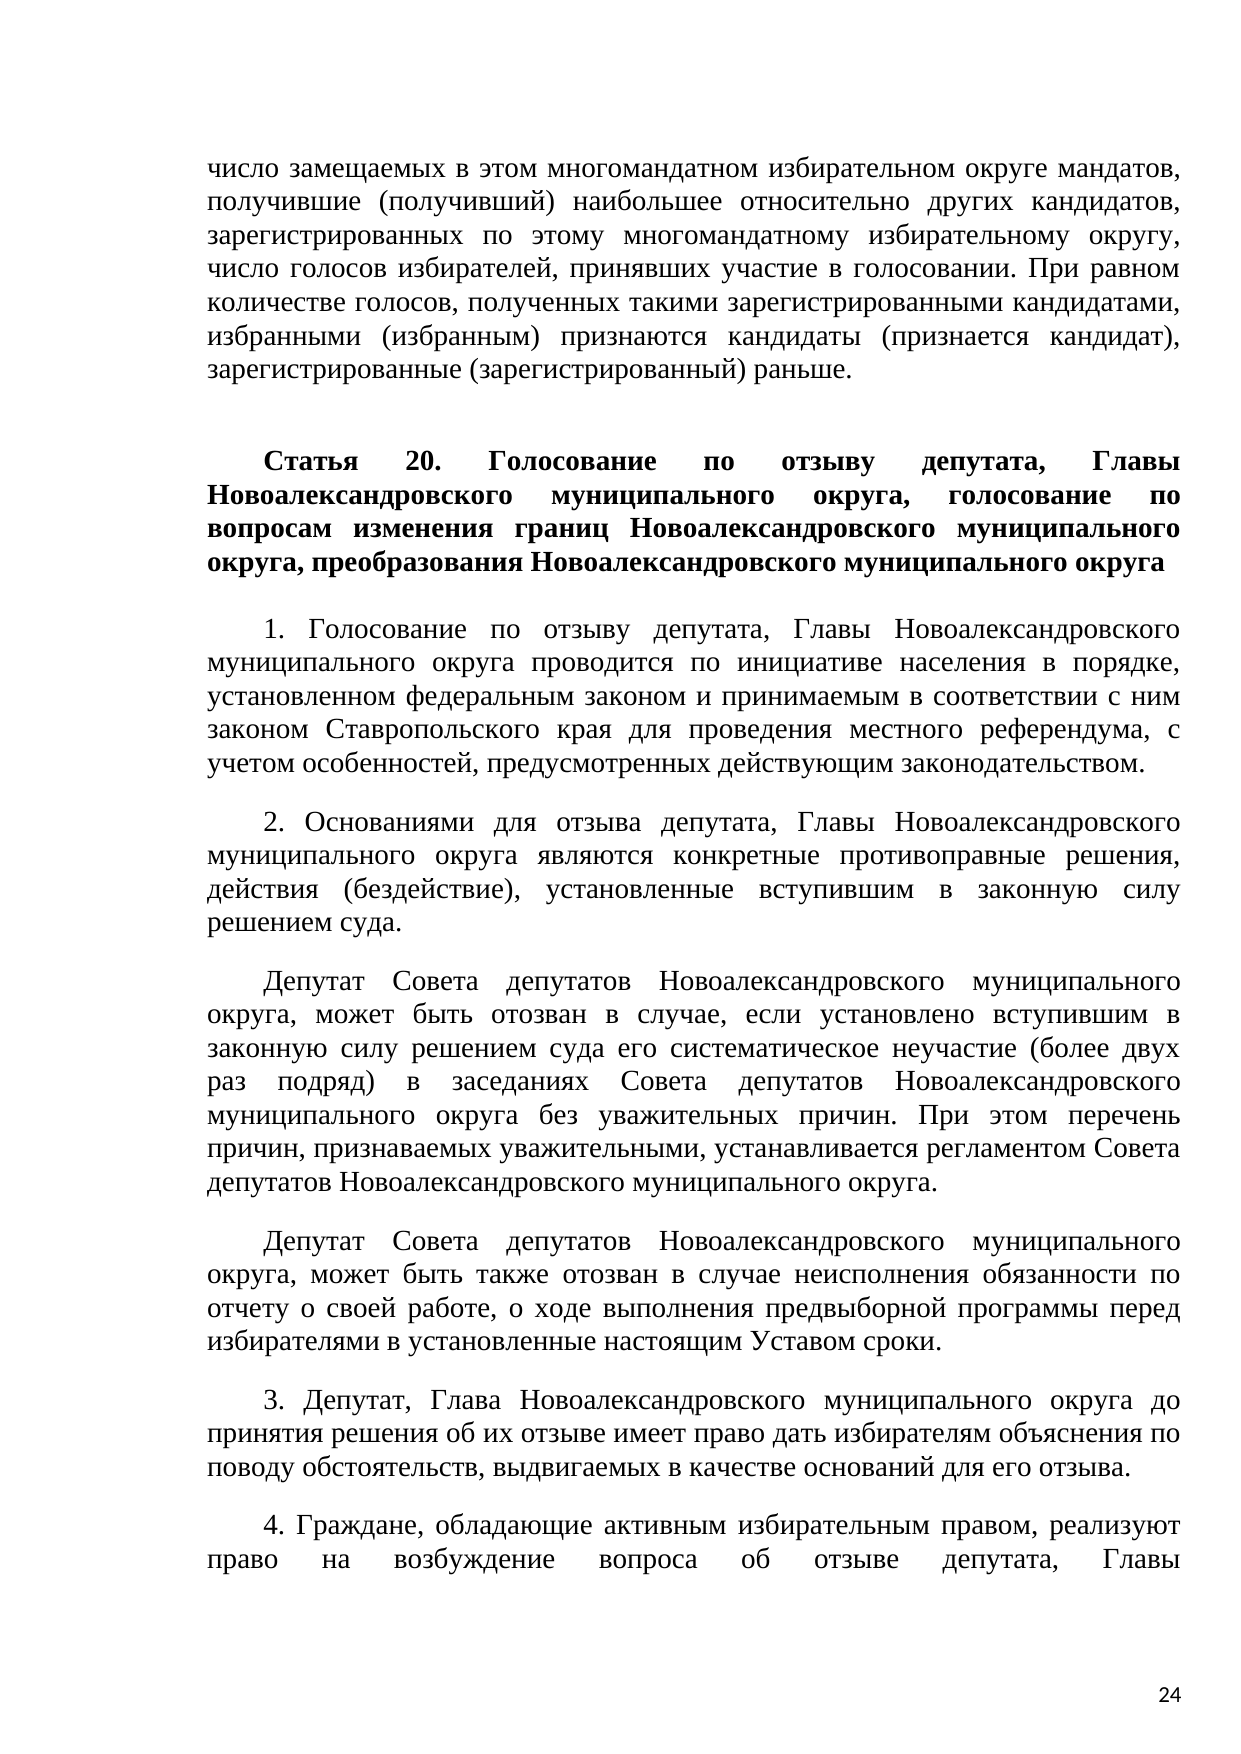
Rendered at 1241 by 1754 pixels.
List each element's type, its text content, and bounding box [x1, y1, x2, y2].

text 1. Голосование по отзыву депутата, Главы Новоалександровского муниципального округа проводится по инициативе населения в порядке, установленном федеральным законом и принимаемым в соответствии с ним законом Ставропольского края для проведения местного референдума, с учетом особенностей, предусмотренных действующим законодательством. [207, 611, 1181, 779]
text 2. Основаниями для отзыва депутата, Главы Новоалександровского муниципального округа являются конкретные противоправные решения, действия (бездействие), установленные вступившим в законную силу решением суда. [207, 804, 1181, 938]
text Депутат Совета депутатов Новоалександровского муниципального округа, может быть также отозван в случае неисполнения обязанности по отчету о своей работе, о ходе выполнения предвыборной программы перед избирателями в установленные настоящим Уставом сроки. [207, 1223, 1181, 1357]
text 3. Депутат, Глава Новоалександровского муниципального округа до принятия решения об их отзыве имеет право дать избирателям объяснения по поводу обстоятельств, выдвигаемых в качестве оснований для его отзыва. [207, 1382, 1181, 1482]
text Депутат Совета депутатов Новоалександровского муниципального округа, может быть отозван в случае, если установлено вступившим в законную силу решением суда его систематическое неучастие (более двух раз подряд) в заседаниях Совета депутатов Новоалександровского муниципального округа без уважительных причин. При этом перечень причин, признаваемых уважительными, устанавливается регламентом Совета депутатов Новоалександровского муниципального округа. [207, 963, 1181, 1198]
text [207, 1507, 1181, 1574]
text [207, 150, 1181, 385]
title Статья 20. Голосование по отзыву депутата, Главы Новоалександровского муниципального округа, голосование по вопросам изменения границ Новоалександровского муниципального округа, преобразования Новоалександровского муниципального округа [207, 443, 1181, 577]
